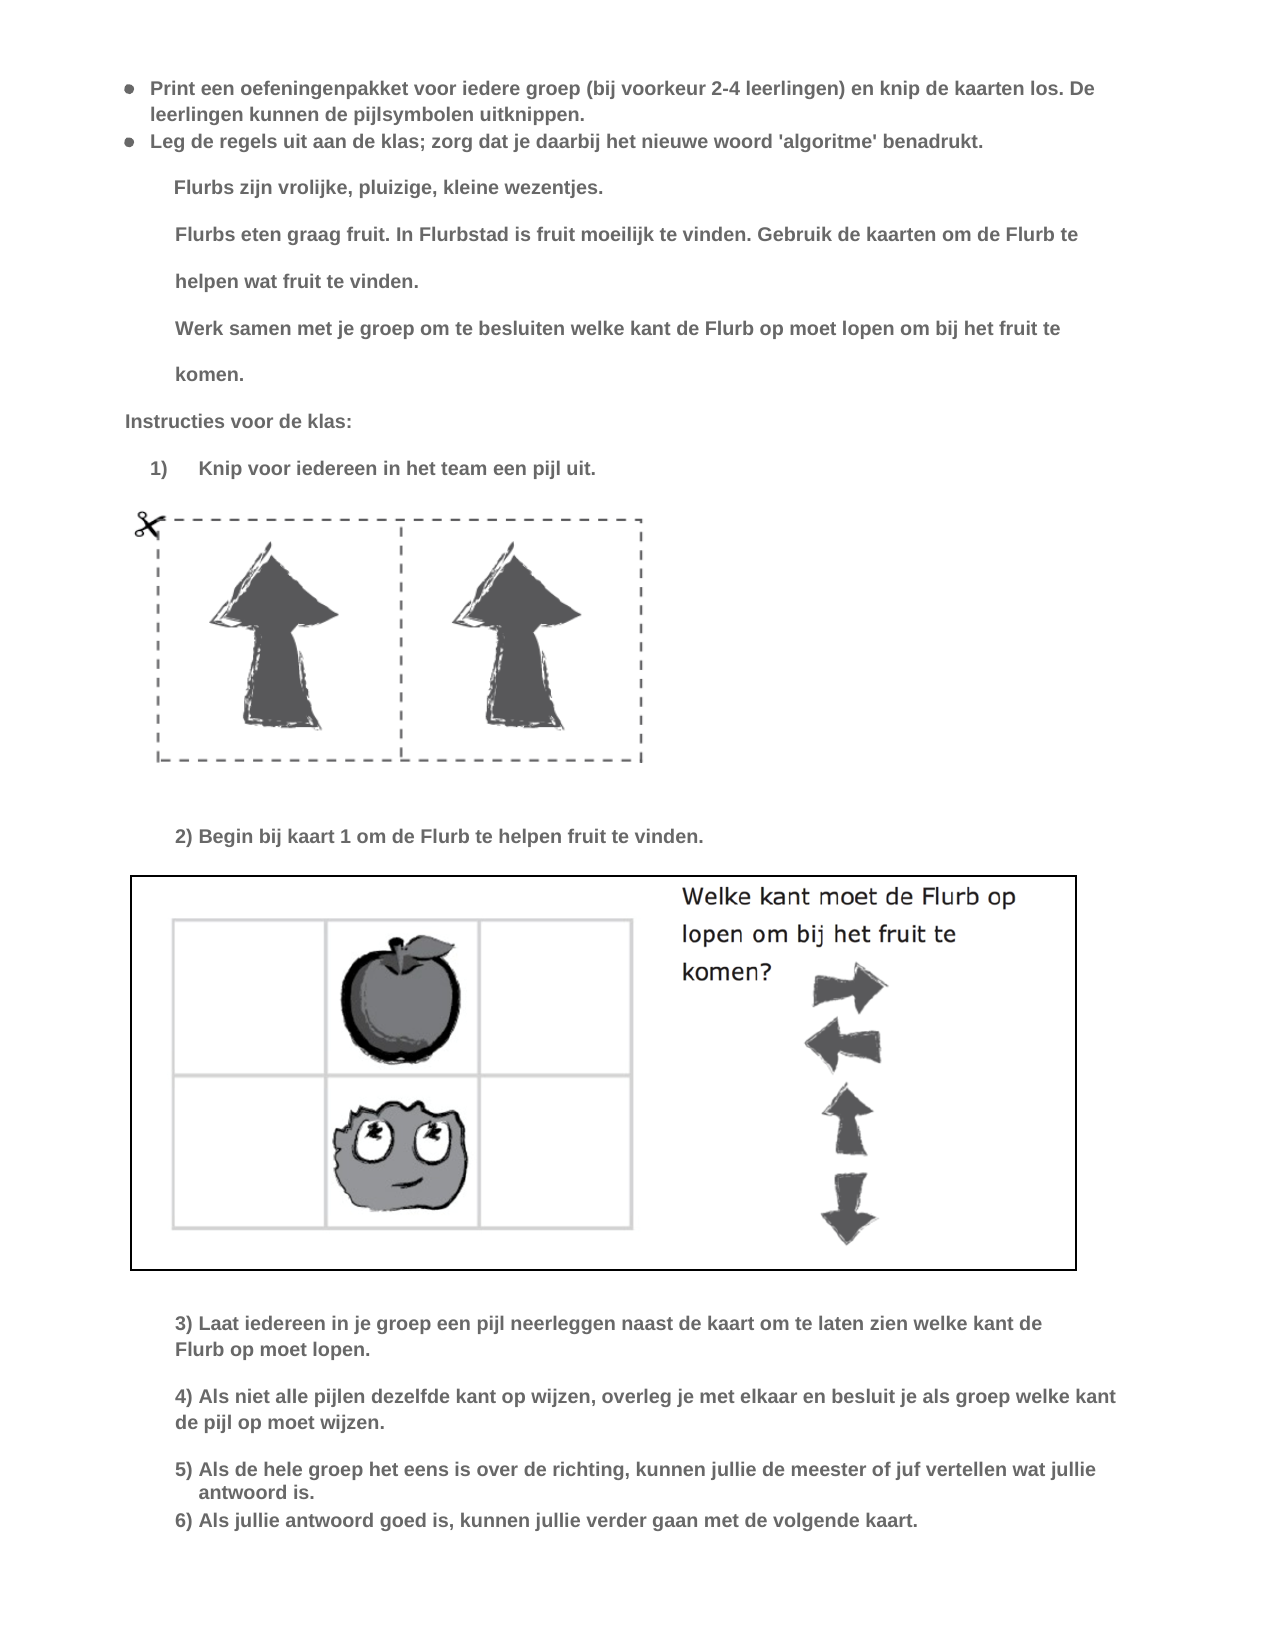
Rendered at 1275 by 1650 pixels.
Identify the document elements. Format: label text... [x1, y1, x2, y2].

text Flurbs zijn vrolijke, pluizige, kleine wezentjes. [174, 176, 1156, 199]
text Print een oefeningenpakket voor iedere groep (bij voorkeur 2-4 leerlingen) en knip de kaarten los. De leerlingen kunnen de pijlsymbolen uitknippen. [150, 76, 1122, 126]
text Leg de regels uit aan de klas; zorg dat je daarbij het nieuwe woord 'algoritme' benadrukt. [150, 129, 1156, 152]
list Als jullie antwoord goed is, kunnen jullie verder gaan met de volgende kaart. [175, 1509, 1158, 1532]
list Laat iedereen in je groep een pijl neerleggen naast de kaart om te laten zien welke kant de Flurb op moet lopen. [175, 1311, 1078, 1361]
list Begin bij kaart 1 om de Flurb te helpen fruit te vinden. [175, 825, 1158, 848]
list Als niet alle pijlen dezelfde kant op wijzen, overleg je met elkaar en besluit je als groep welke kant de pijl op moet wijzen. [175, 1385, 1122, 1434]
text Flurbs eten graag fruit. In Flurbstad is fruit moeilijk te vinden. Gebruik de kaarten om de Flurb te helpen wat fruit te vinden. [175, 223, 1122, 292]
list Knip voor iedereen in het team een pijl uit. [150, 457, 1158, 480]
list Als de hele groep het eens is over de richting, kunnen jullie de meester of juf vertellen wat jullie antwoord is. [175, 1458, 1158, 1503]
text Werk samen met je groep om te besluiten welke kant de Flurb op moet lopen om bij het fruit te komen. [175, 317, 1122, 386]
picture [125, 870, 1080, 1274]
picture [125, 502, 678, 763]
text Instructies voor de klas: [125, 410, 1122, 433]
